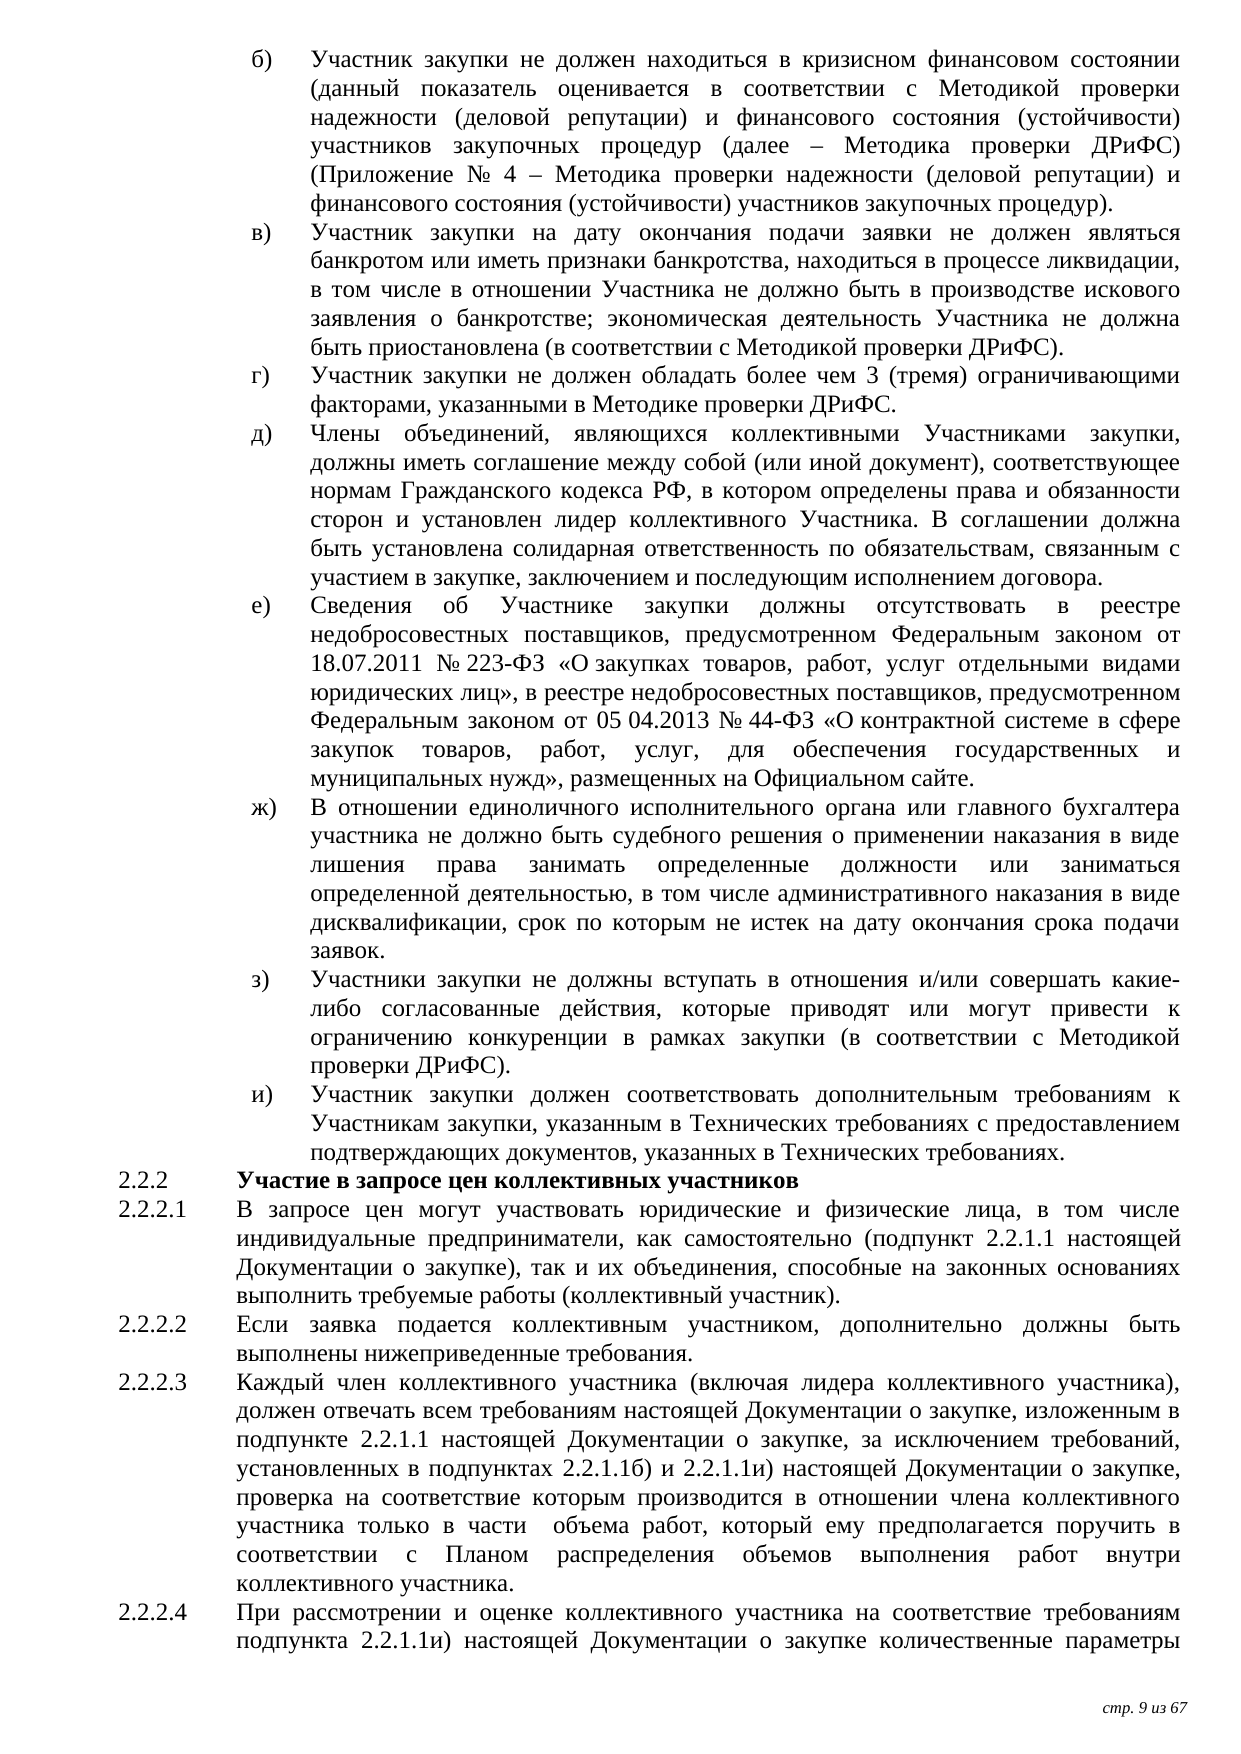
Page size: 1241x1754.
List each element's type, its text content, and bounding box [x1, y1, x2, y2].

text Каждый член коллективного участника (включая лидера коллективного участника), должен отвечать всем требованиям настоящей Документации о закупке, изложенным в подпункте 2.2.1.1 настоящей Документации о закупке, за исключением требований, установленных в подпунктах 2.2.1.1б) и 2.2.1.1и) настоящей Документации о закупке, проверка на соответствие которым производится в отношении члена коллективного участника только в части объема работ, который ему предполагается поручить в соответствии с Планом распределения объемов выполнения работ внутри коллективного участника. [118, 1367, 1181, 1597]
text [118, 1597, 1181, 1654]
text Сведения об Участнике закупки должны отсутствовать в реестре недобросовестных поставщиков, предусмотренном Федеральным законом от 18.07.2011 № 223-ФЗ «О закупках товаров, работ, услуг отдельными видами юридических лиц», в реестре недобросовестных поставщиков, предусмотренном Федеральным законом от 05 04.2013 № 44-ФЗ «О контрактной системе в сфере закупок товаров, работ, услуг, для обеспечения государственных и муниципальных нужд», размещенных на Официальном сайте. [251, 591, 1181, 792]
list Участие в запросе цен коллективных участников [118, 1166, 1181, 1194]
text В отношении единоличного исполнительного органа или главного бухгалтера участника не должно быть судебного решения о применении наказания в виде лишения права занимать определенные должности или заниматься определенной деятельностью, в том числе административного наказания в виде дисквалификации, срок по которым не истек на дату окончания срока подачи заявок. [251, 792, 1181, 964]
text В запросе цен могут участвовать юридические и физические лица, в том числе индивидуальные предприниматели, как самостоятельно (подпункт 2.2.1.1 настоящей Документации о закупке), так и их объединения, способные на законных основаниях выполнить требуемые работы (коллективный участник). [118, 1194, 1181, 1309]
list Члены объединений, являющихся коллективными Участниками закупки, должны иметь соглашение между собой (или иной документ), соответствующее нормам Гражданского кодекса РФ, в котором определены права и обязанности сторон и установлен лидер коллективного Участника. В соглашении должна быть установлена солидарная ответственность по обязательствам, связанным с участием в закупке, заключением и последующим исполнением договора. [251, 418, 1181, 591]
text Участники закупки не должны вступать в отношения и/или совершать какие-либо согласованные действия, которые приводят или могут привести к ограничению конкуренции в рамках закупки (в соответствии с Методикой проверки ДРиФС). [251, 964, 1181, 1079]
text Участник закупки должен соответствовать дополнительным требованиям к Участникам закупки, указанным в Технических требованиях с предоставлением подтверждающих документов, указанных в Технических требованиях. [251, 1079, 1181, 1166]
list Участник закупки не должен находиться в кризисном финансовом состоянии (данный показатель оценивается в соответствии с Методикой проверки надежности (деловой репутации) и финансового состояния (устойчивости) участников закупочных процедур (далее – Методика проверки ДРиФС) (Приложение № 4 – Методика проверки надежности (деловой репутации) и финансового состояния (устойчивости) участников закупочных процедур). [251, 44, 1181, 217]
text Если заявка подается коллективным участником, дополнительно должны быть выполнены нижеприведенные требования. [118, 1309, 1181, 1367]
list Участник закупки на дату окончания подачи заявки не должен являться банкротом или иметь признаки банкротства, находиться в процессе ликвидации, в том числе в отношении Участника не должно быть в производстве искового заявления о банкротстве; экономическая деятельность Участника не должна быть приостановлена (в соответствии с Методикой проверки ДРиФС). [251, 217, 1181, 361]
list Участник закупки не должен обладать более чем 3 (тремя) ограничивающими факторами, указанными в Методике проверки ДРиФС. [251, 361, 1181, 418]
